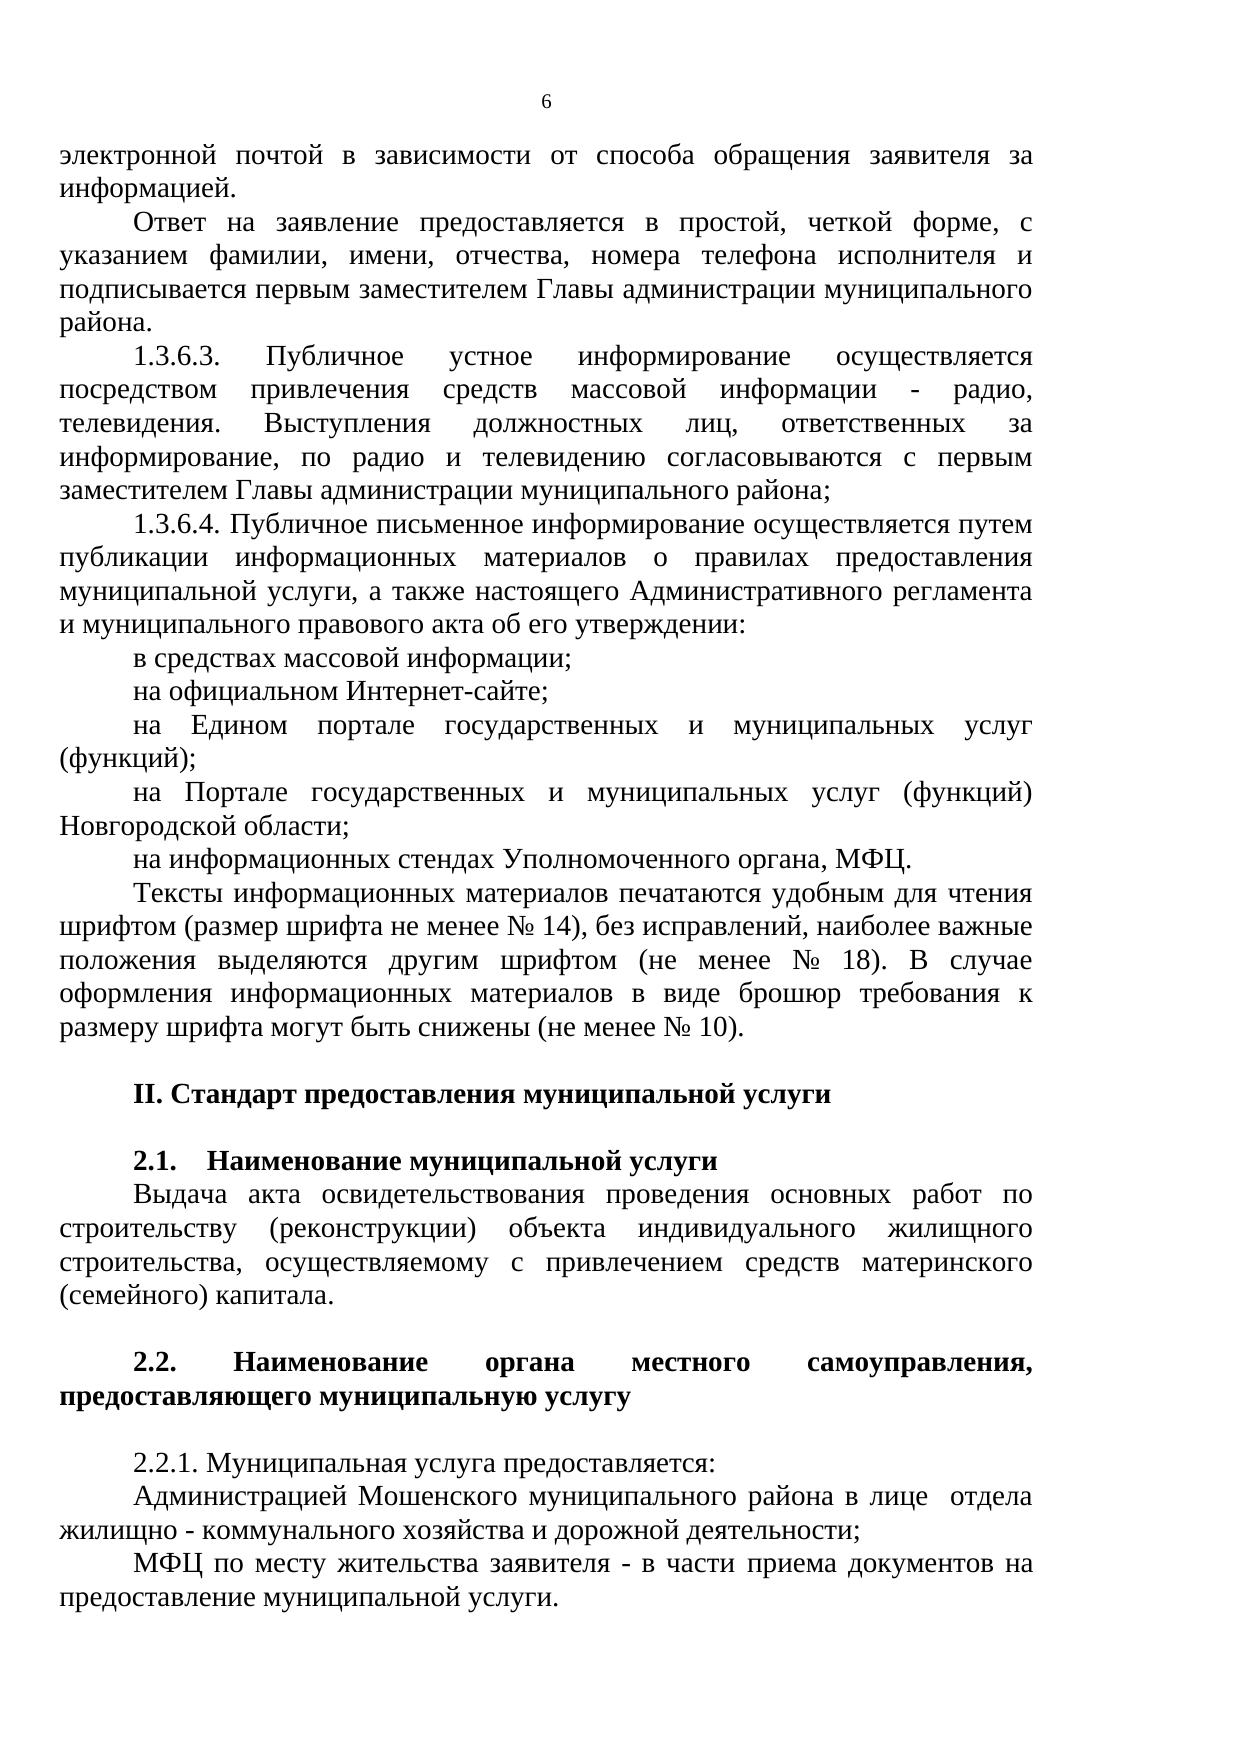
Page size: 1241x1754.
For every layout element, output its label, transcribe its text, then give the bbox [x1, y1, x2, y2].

text 1.3.6.4. Публичное письменное информирование осуществляется путем публикации информационных материалов о правилах предоставления муниципальной услуги, а также настоящего Административного регламента и муниципального правового акта об его утверждении: [59, 506, 1033, 640]
text на официальном Интернет-сайте; [59, 673, 1033, 707]
text МФЦ по месту жительства заявителя - в части приема документов на предоставление муниципальной услуги. [59, 1546, 1033, 1613]
text 2.1. Наименование муниципальной услуги [59, 1143, 1033, 1177]
text 2.2.1. Муниципальная услуга предоставляется: [59, 1445, 1033, 1478]
text на Портале государственных и муниципальных услуг (функций) Новгородской области; [59, 774, 1033, 841]
text на Едином портале государственных и муниципальных услуг (функций); [59, 707, 1033, 774]
text 2.2. Наименование органа местного самоуправления, предоставляющего муниципальную услугу [59, 1344, 1033, 1411]
text Выдача акта освидетельствования проведения основных работ по строительству (реконструкции) объекта индивидуального жилищного строительства, осуществляемому с привлечением средств материнского (семейного) капитала. [59, 1177, 1033, 1311]
text Тексты информационных материалов печатаются удобным для чтения шрифтом (размер шрифта не менее № 14), без исправлений, наиболее важные положения выделяются другим шрифтом (не менее № 18). В случае оформления информационных материалов в виде брошюр требования к размеру шрифта могут быть снижены (не менее № 10). [59, 875, 1033, 1042]
text в средствах массовой информации; [59, 640, 1033, 673]
text на информационных стендах Уполномоченного органа, МФЦ. [59, 841, 1033, 875]
text Ответ на заявление предоставляется в простой, четкой форме, с указанием фамилии, имени, отчества, номера телефона исполнителя и подписывается первым заместителем Главы администрации муниципального района. [59, 204, 1033, 338]
text II. Стандарт предоставления муниципальной услуги [59, 1076, 1033, 1109]
text 1.3.6.3. Публичное устное информирование осуществляется посредством привлечения средств массовой информации - радио, телевидения. Выступления должностных лиц, ответственных за информирование, по радио и телевидению согласовываются с первым заместителем Главы администрации муниципального района; [59, 338, 1033, 506]
text Администрацией Мошенского муниципального района в лице отдела жилищно - коммунального хозяйства и дорожной деятельности; [59, 1478, 1033, 1546]
